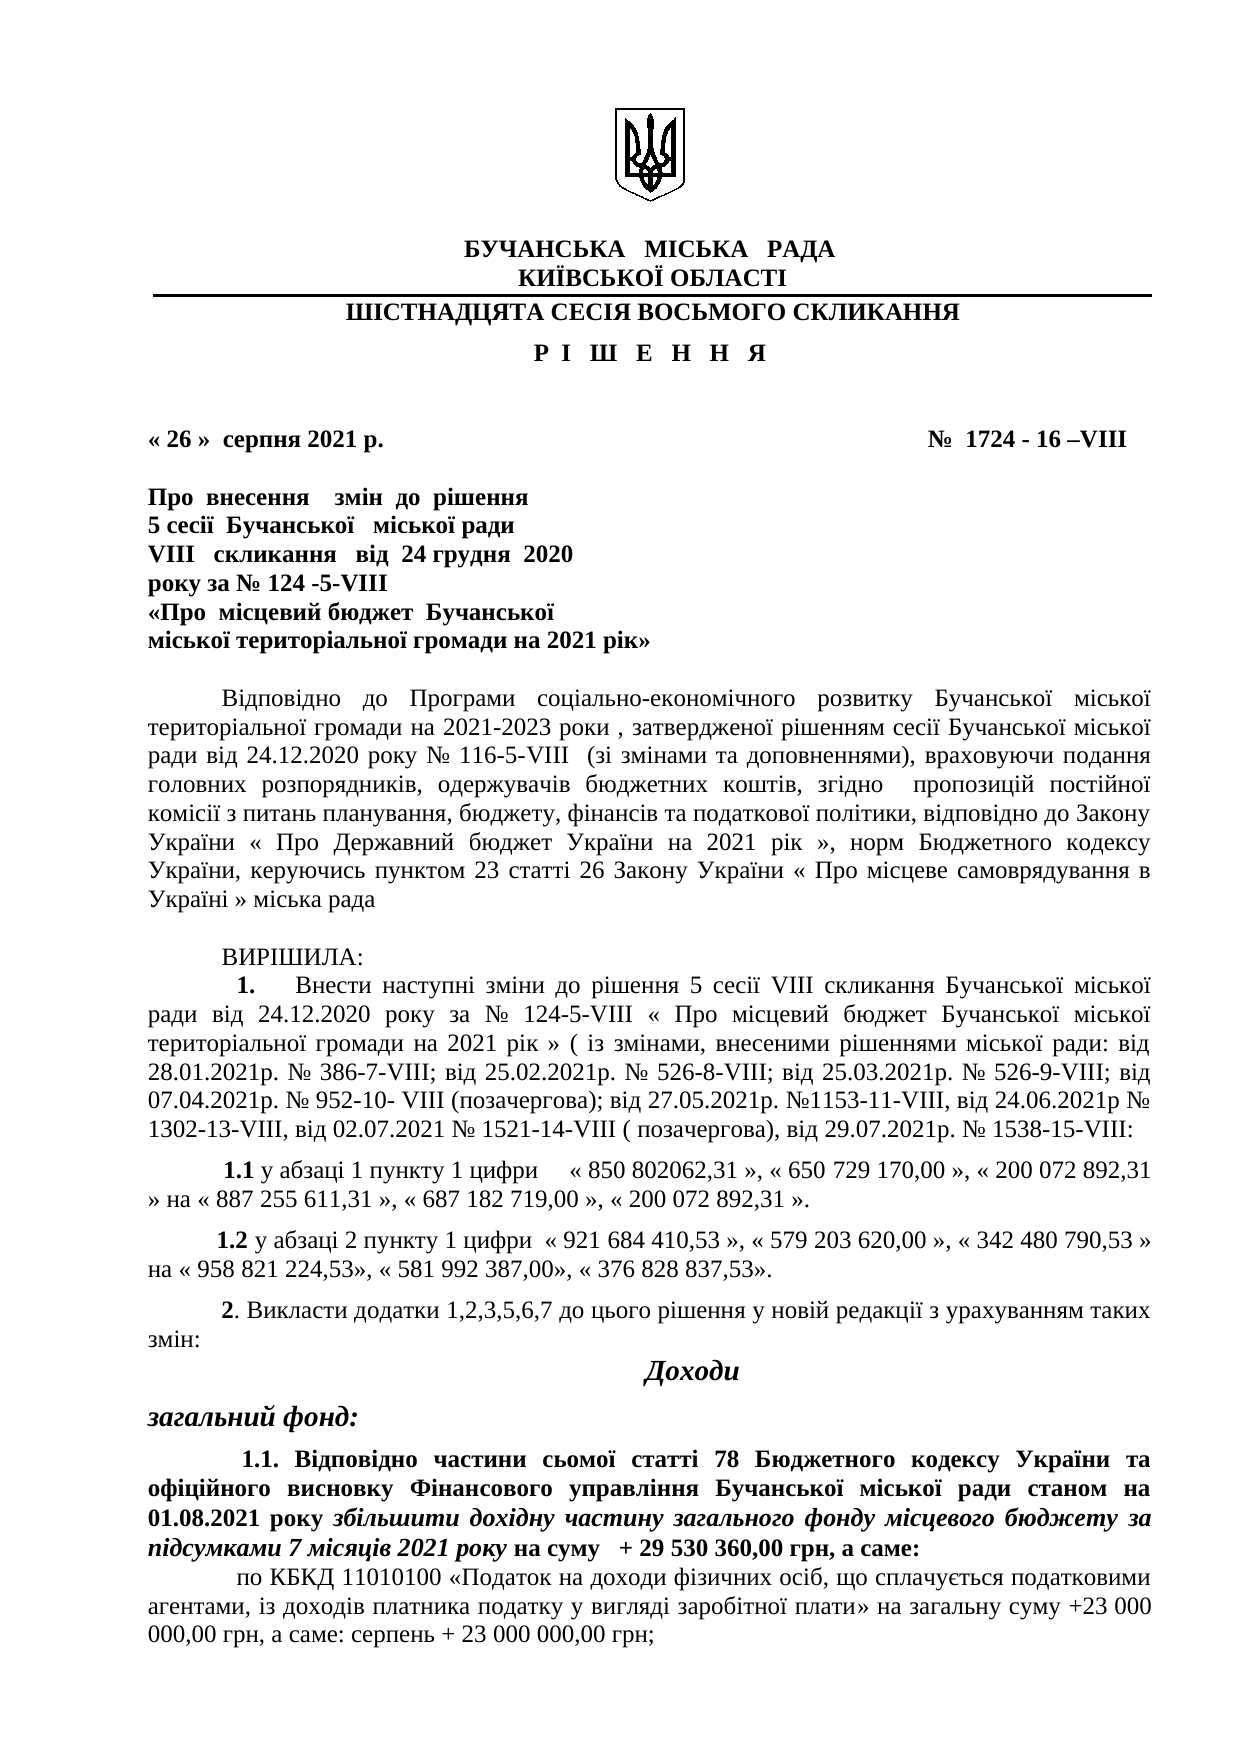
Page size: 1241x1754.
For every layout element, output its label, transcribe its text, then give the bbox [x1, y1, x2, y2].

text «Про місцевий бюджет Бучанської [148, 597, 1152, 625]
text ШІСТНАДЦЯТА СЕСІЯ ВОСЬМОГО СКЛИКАННЯ [148, 297, 1152, 326]
text VІII скликання від 24 грудня 2020 [148, 539, 1152, 568]
text Доходи [148, 1353, 1152, 1386]
text ВИРІШИЛА: [148, 942, 1152, 970]
text 1.1 у абзаці 1 пункту 1 цифри « 850 802062,31 », « 650 729 170,00 », « 200 072 892,31 » на « 887 255 611,31 », « 687 182 719,00 », « 200 072 892,31 ». [148, 1155, 1152, 1213]
text міської територіальної громади на 2021 рік» [148, 625, 1152, 654]
subtitle КИЇВСЬКОЇ ОБЛАСТІ [153, 263, 1152, 294]
list Внести наступні зміни до рішення 5 сесії VІII скликання Бучанської міської ради від 24.12.2020 року за № 124-5-VІII « Про місцевий бюджет Бучанської міської територіальної громади на 2021 рік » ( із змінами, внесеними рішеннями міської ради: від 28.01.2021р. № 386-7-VIIІ; від 25.02.2021р. № 526-8-VIIІ; від 25.03.2021р. № 526-9-VIIІ; від 07.04.2021р. № 952-10- VIIІ (позачергова); від 27.05.2021р. №1153-11-VIIІ, від 24.06.2021р № 1302-13-VIII, від 02.07.2021 № 1521-14-VIII ( позачергова), від 29.07.2021р. № 1538-15-VIII: [148, 970, 1152, 1143]
text 1.2 у абзаці 2 пункту 1 цифри « 921 684 410,53 », « 579 203 620,00 », « 342 480 790,53 » на « 958 821 224,53», « 581 992 387,00», « 376 828 837,53». [148, 1225, 1152, 1283]
text 2. Викласти додатки 1,2,3,5,6,7 до цього рішення у новій редакції з урахуванням таких змін: [148, 1295, 1152, 1353]
text загальний фонд: [148, 1399, 1152, 1432]
text 5 сесії Бучанської міської ради [148, 510, 1152, 539]
text Відповідно до Програми соціально-економічного розвитку Бучанської міської територіальної громади на 2021-2023 роки , затвердженої рішенням сесії Бучанської міської ради від 24.12.2020 року № 116-5-VIII (зі змінами та доповненнями), враховуючи подання головних розпорядників, одержувачів бюджетних коштів, згідно пропозицій постійної комісії з питань планування, бюджету, фінансів та податкової політики, відповідно до Закону України « Про Державний бюджет України на 2021 рік », норм Бюджетного кодексу України, керуючись пунктом 23 статті 26 Закону України « Про місцеве самоврядування в Україні » міська рада [148, 683, 1152, 913]
text 1.1. Відповідно частини сьомої статті 78 Бюджетного кодексу України та офіційного висновку Фінансового управління Бучанської міської ради станом на 01.08.2021 року збільшити дохідну частину загального фонду місцевого бюджету за підсумками 7 місяців 2021 року на суму + 29 530 360,00 грн, а саме: [148, 1444, 1152, 1562]
subtitle « 26 » серпня 2021 р. № 1724 - 16 –VІII [148, 424, 1152, 453]
text Про внесення змін до рішення [148, 482, 1152, 510]
text по КБКД 11010100 «Податок на доходи фізичних осіб, що сплачується податковими агентами, із доходів платника податку у вигляді заробітної плати» на загальну суму +23 000 000,00 грн, а саме: серпень + 23 000 000,00 грн; [148, 1591, 1152, 1648]
subtitle Р І Ш Е Н Н Я [148, 338, 1152, 367]
text БУЧАНСЬКА МІСЬКА РАДА [148, 234, 1152, 263]
text року за № 124 -5-VIII [148, 568, 1152, 597]
